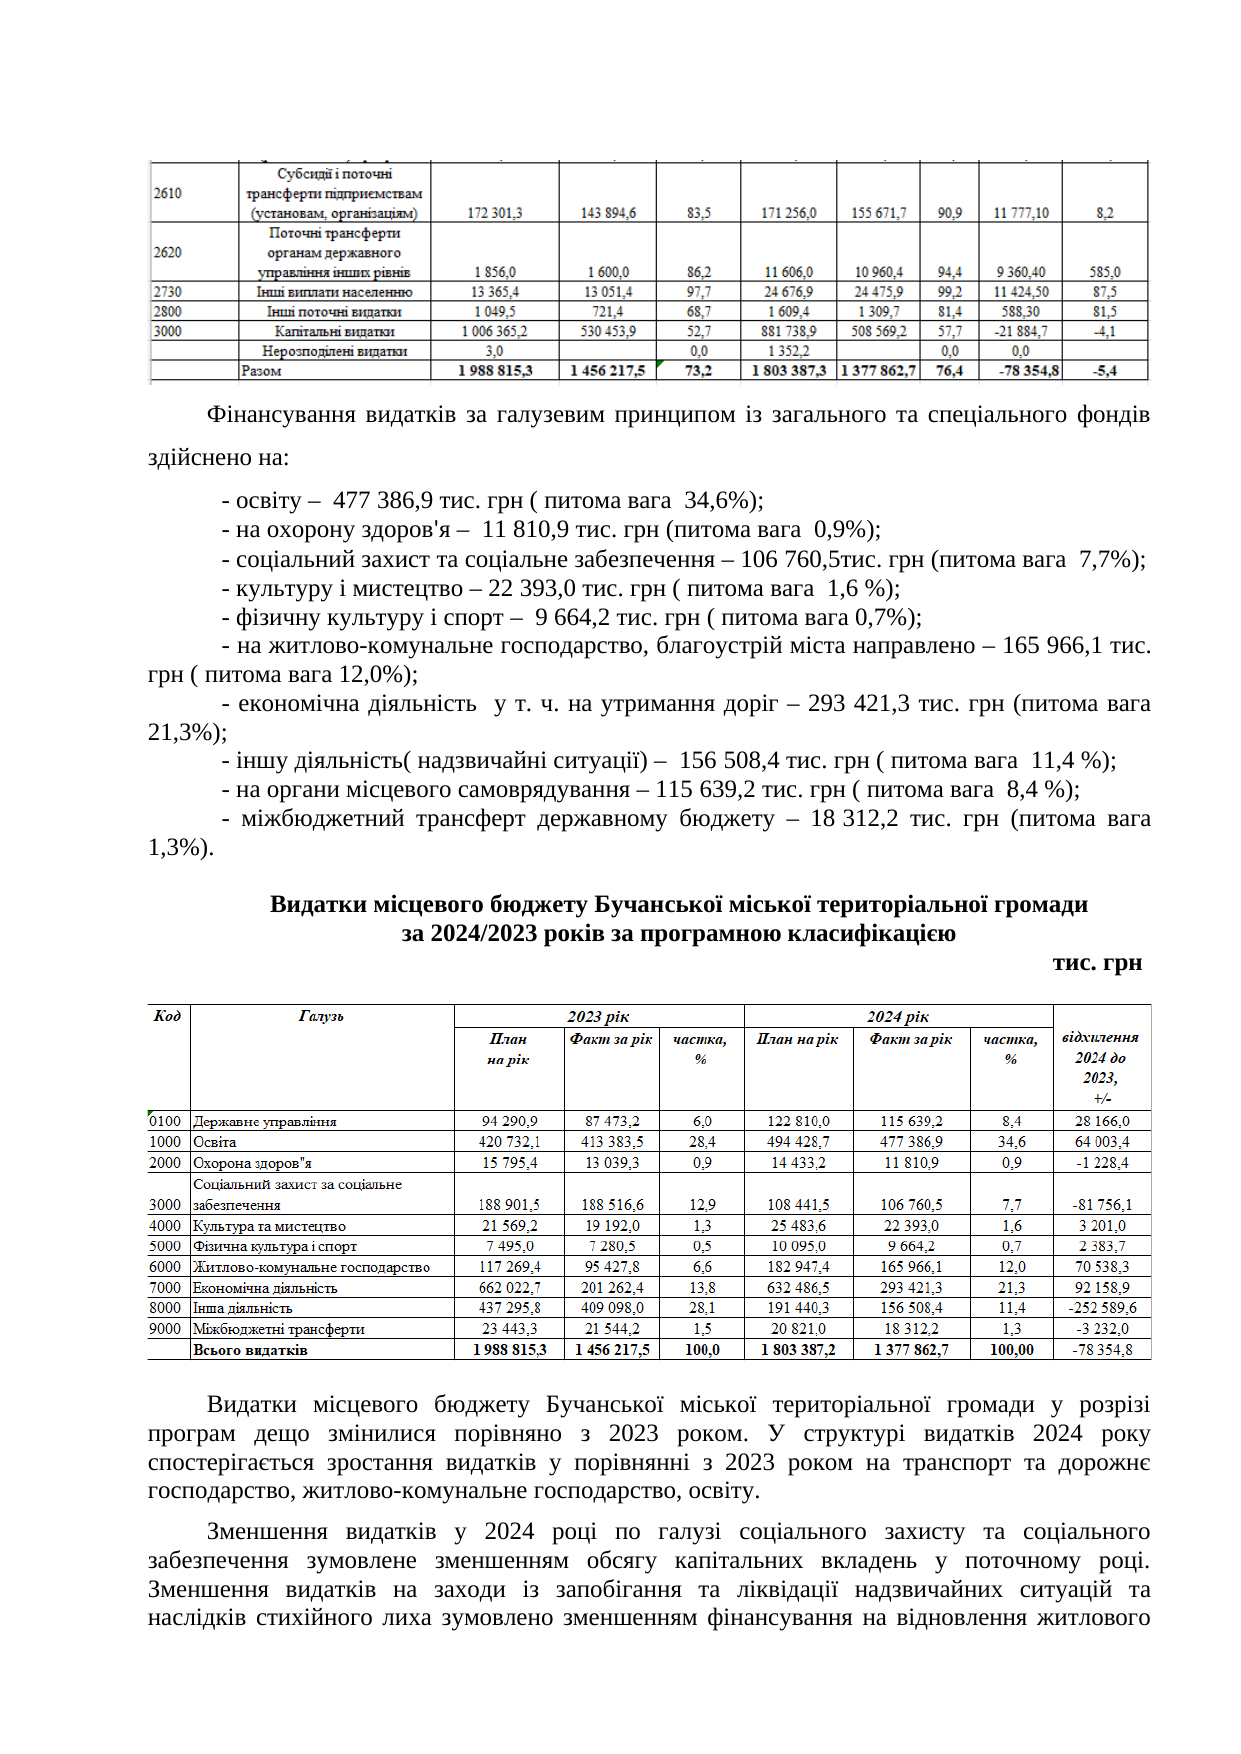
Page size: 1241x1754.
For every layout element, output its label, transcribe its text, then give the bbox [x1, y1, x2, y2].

text - соціальний захист та соціальне забезпечення – 106 760,5тис. грн (питома вага 7,7%); [148, 544, 1152, 573]
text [148, 1516, 1152, 1631]
text - економічна діяльність у т. ч. на утримання доріг – 293 421,3 тис. грн (питома вага 21,3%); [148, 688, 1152, 745]
text - на охорону здоров'я – 11 810,9 тис. грн (питома вага 0,9%); [148, 514, 1152, 544]
text за 2024/2023 років за програмною класифікацією [148, 918, 1152, 947]
picture [147, 160, 1152, 385]
text - культуру і мистецтво – 22 393,0 тис. грн ( питома вага 1,6 %); [148, 573, 1152, 602]
text - на житлово-комунальне господарство, благоустрій міста направлено – 165 966,1 тис. грн ( питома вага 12,0%); [148, 630, 1152, 688]
text тис. грн [148, 947, 1152, 975]
text Фінансування видатків за галузевим принципом із загального та спеціального фондів здійснено на: [148, 399, 1152, 471]
text - освіту – 477 386,9 тис. грн ( питома вага 34,6%); [148, 485, 1152, 514]
text - на органи місцевого самоврядування – 115 639,2 тис. грн ( питома вага 8,4 %); [148, 774, 1152, 803]
text Видатки місцевого бюджету Бучанської міської територіальної громади [148, 889, 1152, 918]
text - міжбюджетний трансферт державному бюджету – 18 312,2 тис. грн (питома вага 1,3%). [148, 803, 1152, 860]
text - фізичну культуру і спорт – 9 664,2 тис. грн ( питома вага 0,7%); [148, 602, 1152, 630]
picture [147, 1004, 1152, 1361]
text - іншу діяльність( надзвичайні ситуації) – 156 508,4 тис. грн ( питома вага 11,4 %); [148, 745, 1152, 774]
text Видатки місцевого бюджету Бучанської міської територіальної громади у розрізі програм дещо змінилися порівняно з 2023 роком. У структурі видатків 2024 року спостерігається зростання видатків у порівнянні з 2023 роком на транспорт та дорожнє господарство, житлово-комунальне господарство, освіту. [148, 1389, 1152, 1504]
